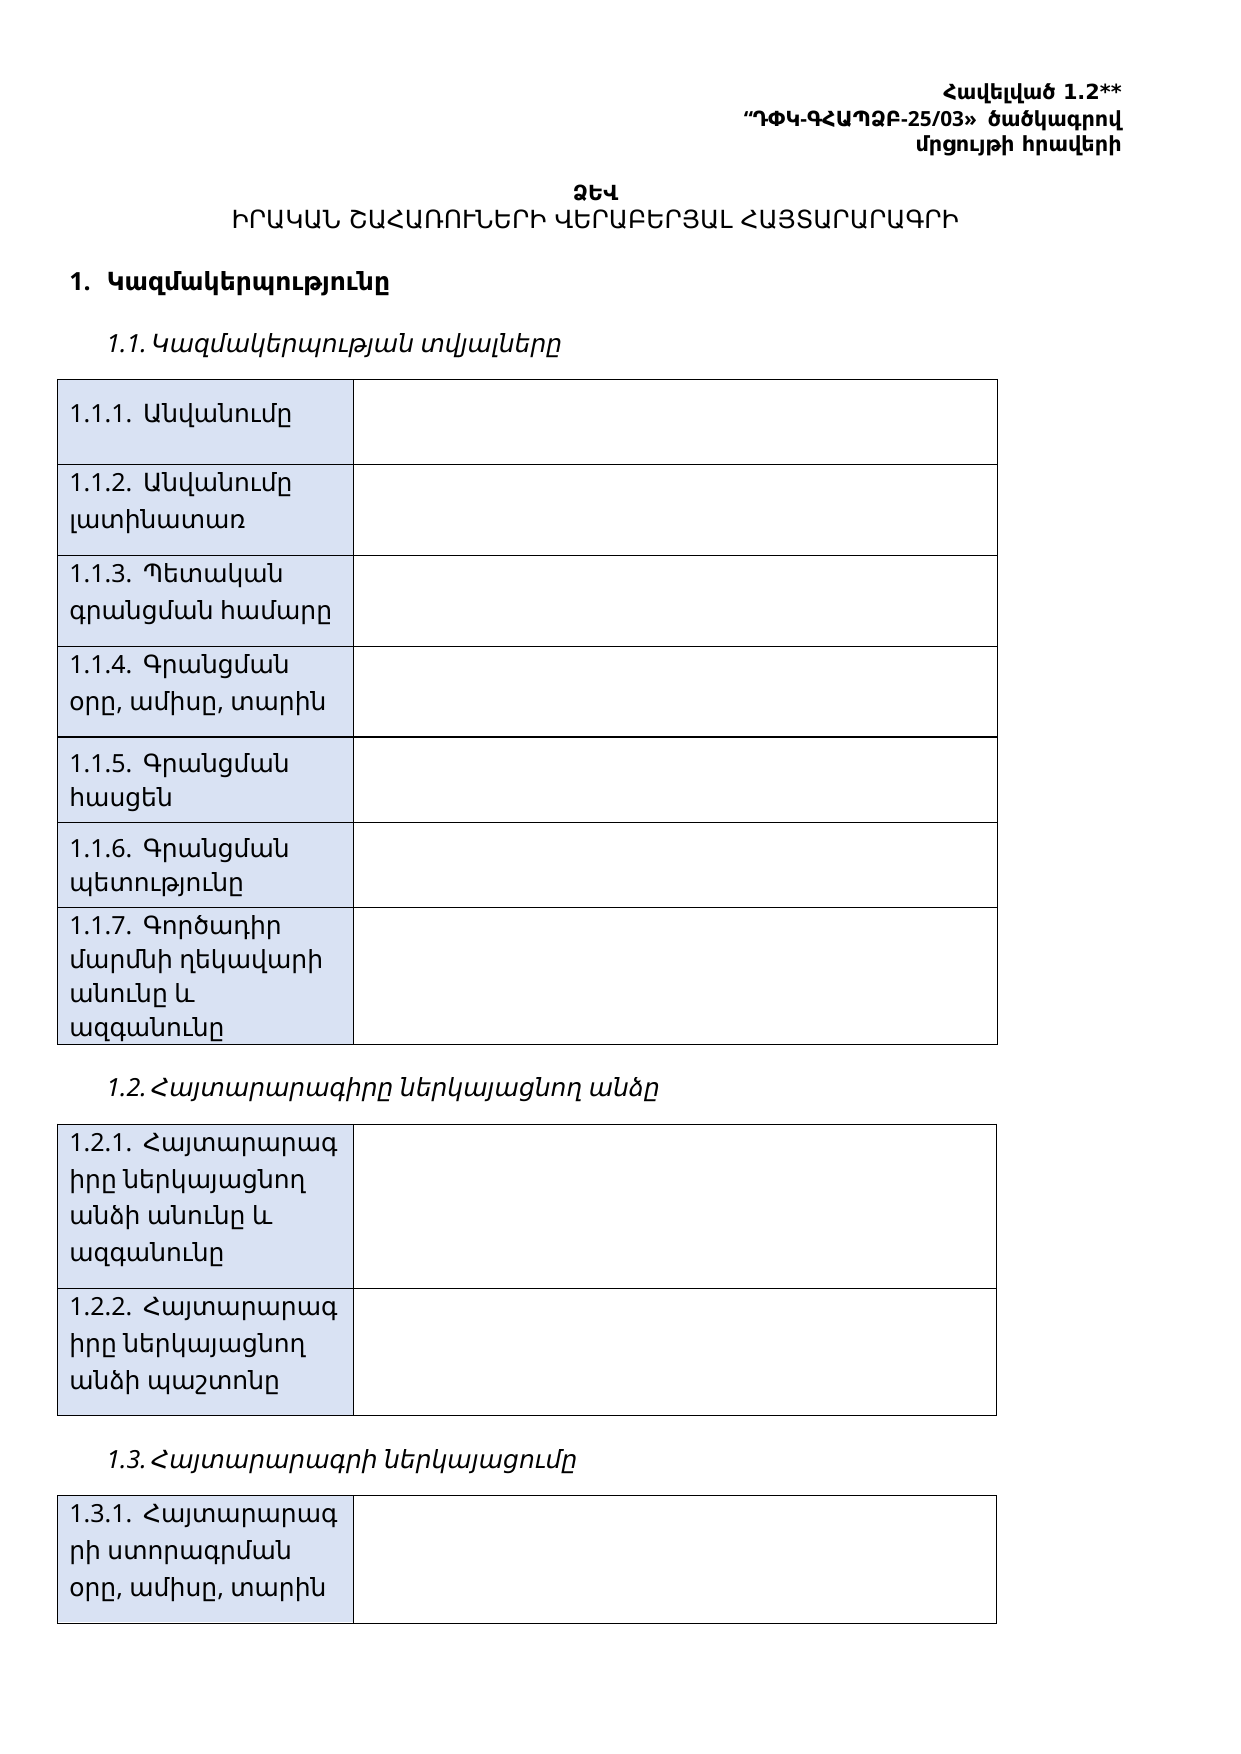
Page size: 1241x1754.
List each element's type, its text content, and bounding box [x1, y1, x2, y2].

table_cell Գրանցման օրը, ամիսը, տարին [58, 647, 353, 736]
table_cell [354, 908, 997, 1044]
list Հայտարարագրի ներկայացումը [106, 1441, 1121, 1476]
list Կազմակերպությունը [69, 264, 1121, 298]
text մրցույթի հրավերի [69, 132, 1121, 157]
list Հայտարարագիրը ներկայացնող անձը [106, 1070, 1121, 1104]
table_header [354, 1125, 996, 1288]
table_header [354, 1496, 996, 1622]
table_cell Գրանցման հասցեն [58, 738, 353, 822]
text “ԴՓԿ-ԳՀԱՊՁԲ-25/03» ծածկագրով [69, 104, 1121, 132]
text ՁԵՎ [69, 181, 1121, 205]
table_cell Գրանցման պետությունը [58, 823, 353, 907]
table_cell [354, 556, 997, 646]
text ԻՐԱԿԱՆ ՇԱՀԱՌՈՒՆԵՐԻ ՎԵՐԱԲԵՐՅԱԼ ՀԱՅՏԱՐԱՐԱԳՐԻ [69, 205, 1121, 234]
table_cell [354, 738, 997, 822]
table_cell [354, 823, 997, 907]
table_cell [354, 1289, 996, 1415]
table_cell [354, 647, 997, 736]
table_header Անվանումը [58, 380, 353, 464]
table_cell Հայտարարագիրը ներկայացնող անձի պաշտոնը [58, 1289, 353, 1415]
table_cell Անվանումը լատինատառ [58, 465, 353, 555]
table_header Հայտարարագիրը ներկայացնող անձի անունը և ազգանունը [58, 1125, 353, 1288]
table_header [354, 380, 997, 464]
table_cell Գործադիր մարմնի ղեկավարի անունը և ազգանունը [58, 908, 353, 1044]
table_header Հայտարարագրի ստորագրման օրը, ամիսը, տարին [58, 1496, 353, 1622]
table_cell Պետական գրանցման համարը [58, 556, 353, 646]
subtitle Հավելված 1.2** [69, 80, 1121, 104]
table_cell [354, 465, 997, 555]
list Կազմակերպության տվյալները [106, 325, 1121, 359]
